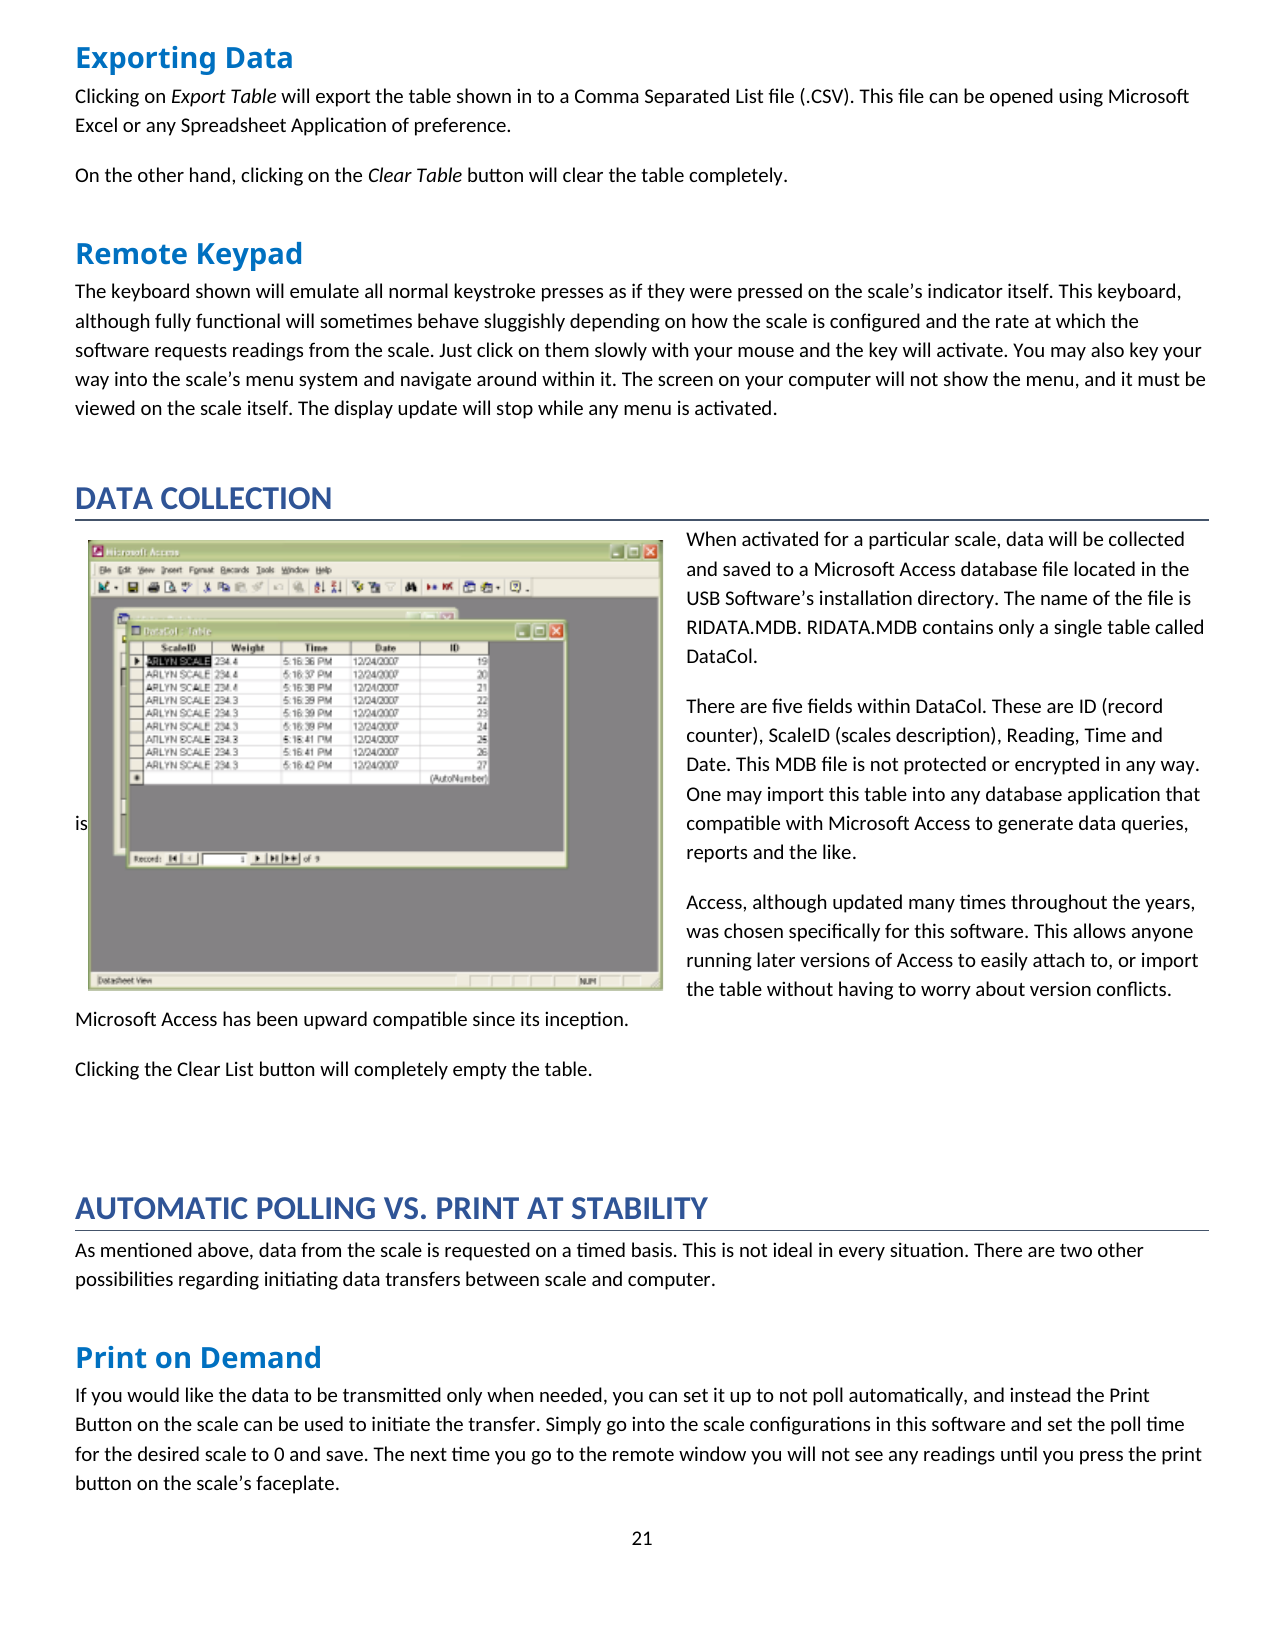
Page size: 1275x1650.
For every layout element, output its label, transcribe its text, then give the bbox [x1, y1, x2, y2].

text Clicking on Export Table will export the table shown in to a Comma Separated List file (.CSV). This file can be opened using Microsoft Excel or any Spreadsheet Application of preference. [75, 83, 1209, 138]
subtitle Exporting Data [75, 37, 1209, 77]
subtitle DATA COLLECTION [75, 477, 1209, 519]
text Clicking the Clear List button will completely empty the table. [75, 1056, 1209, 1081]
text If you would like the data to be transmitted only when needed, you can set it up to not poll automatically, and instead the Print Button on the scale can be used to initiate the transfer. Simply go into the scale configurations in this software and set the poll time for the desired scale to 0 and save. The next time you go to the remote window you will not see any readings until you press the print button on the scale’s faceplate. [75, 1382, 1209, 1495]
subtitle Print on Demand [75, 1337, 1209, 1377]
text On the other hand, clicking on the Clear Table button will clear the table completely. [75, 162, 1209, 188]
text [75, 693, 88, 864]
text Access, although updated many times throughout the years, was chosen specifically for this software. This allows anyone running later versions of Access to easily attach to, or import the table without having to worry about version conflicts. Microsoft Access has been upward compatible since its inception. [75, 889, 1209, 1031]
text When activated for a particular scale, data will be collected and saved to a Microsoft Access database file located in the USB Software’s installation directory. The name of the file is RIDATA.MDB. RIDATA.MDB contains only a single table called DataCol. [75, 527, 1209, 669]
subtitle AUTOMATIC POLLING VS. PRINT AT STABILITY [75, 1187, 1209, 1230]
text The keyboard shown will emulate all normal keystroke presses as if they were pressed on the scale’s indicator itself. This keyboard, although fully functional will sometimes behave sluggishly depending on how the scale is configured and the rate at which the software requests readings from the scale. Just click on them slowly with your mouse and the key will activate. You may also key your way into the scale’s menu system and navigate around within it. The screen on your computer will not show the menu, and it must be viewed on the scale itself. The display update will stop while any menu is activated. [75, 279, 1209, 421]
text As mentioned above, data from the scale is requested on a timed basis. This is not ideal in every situation. There are two other possibilities regarding initiating data transfers between scale and computer. [75, 1237, 1209, 1291]
text There are five fields within DataCol. These are ID (record counter), ScaleID (scales description), Reading, Time and Date. This MDB file is not protected or encrypted in any way. One may import this table into any database application that is compatible with Microsoft Access to generate data queries, reports and the like. [664, 693, 1209, 864]
subtitle Remote Keypad [75, 233, 1209, 273]
